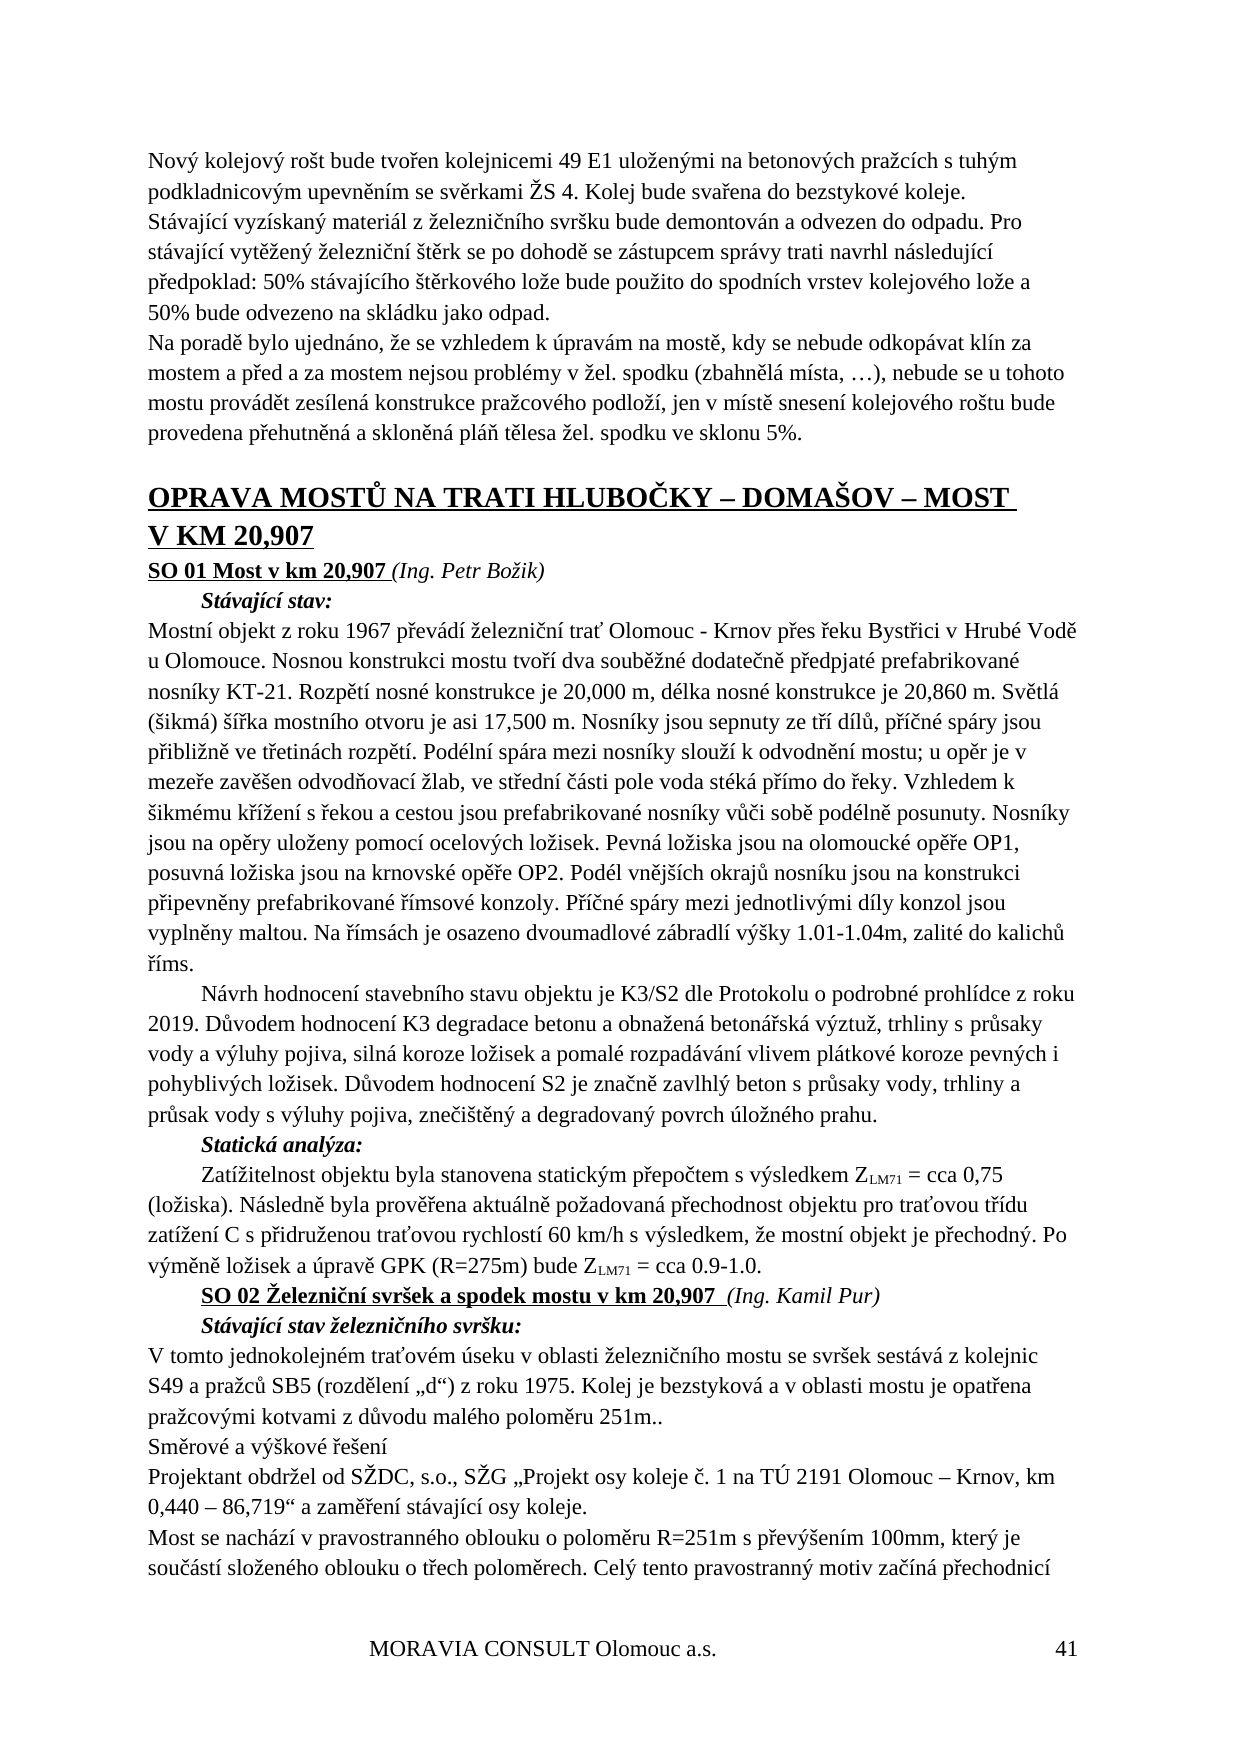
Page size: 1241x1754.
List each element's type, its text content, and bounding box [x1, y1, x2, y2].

text Stávající stav železničního svršku: [148, 1312, 1078, 1338]
text SO 02 Železniční svršek a spodek mostu v km 20,907 (Ing. Kamil Pur) [148, 1282, 1078, 1308]
text Směrové a výškové řešení [148, 1433, 1078, 1459]
text Zatížitelnost objektu byla stanovena statickým přepočtem s výsledkem ZLM71 = cca 0,75 (ložiska). Následně byla prověřena aktuálně požadovaná přechodnost objektu pro traťovou třídu zatížení C s přidruženou traťovou rychlostí 60 km/h s výsledkem, že mostní objekt je přechodný. Po výměně ložisek a úpravě GPK (R=275m) bude ZLM71 = cca 0.9-1.0. [148, 1161, 1078, 1278]
text OPRAVA MOSTŮ NA TRATI HLUBOČKY – DOMAŠOV – MOST V KM 20,907 [148, 480, 1078, 552]
text Stávající vyzískaný materiál z železničního svršku bude demontován a odvezen do odpadu. Pro stávající vytěžený železniční štěrk se po dohodě se zástupcem správy trati navrhl následující předpoklad: 50% stávajícího štěrkového lože bude použito do spodních vrstev kolejového lože a 50% bude odvezeno na skládku jako odpad. [148, 208, 1078, 325]
text Na poradě bylo ujednáno, že se vzhledem k úpravám na mostě, kdy se nebude odkopávat klín za mostem a před a za mostem nejsou problémy v žel. spodku (zbahnělá místa, …), nebude se u tohoto mostu provádět zesílená konstrukce pražcového podloží, jen v místě snesení kolejového roštu bude provedena přehutněná a skloněná pláň tělesa žel. spodku ve sklonu 5%. [148, 329, 1078, 446]
text SO 01 Most v km 20,907 (Ing. Petr Božik) [148, 557, 1078, 583]
text Projektant obdržel od SŽDC, s.o., SŽG „Projekt osy koleje č. 1 na TÚ 2191 Olomouc – Krnov, km 0,440 – 86,719“ a zaměření stávající osy koleje. [148, 1463, 1078, 1520]
text V tomto jednokolejném traťovém úseku v oblasti železničního mostu se svršek sestává z kolejnic S49 a pražců SB5 (rozdělení „d“) z roku 1975. Kolej je bezstyková a v oblasti mostu je opatřena pražcovými kotvami z důvodu malého poloměru 251m.. [148, 1342, 1078, 1429]
text Stávající stav: [148, 587, 1078, 613]
text Mostní objekt z roku 1967 převádí železniční trať Olomouc - Krnov přes řeku Bystřici v Hrubé Vodě u Olomouce. Nosnou konstrukci mostu tvoří dva souběžné dodatečně předpjaté prefabrikované nosníky KT-21. Rozpětí nosné konstrukce je 20,000 m, délka nosné konstrukce je 20,860 m. Světlá (šikmá) šířka mostního otvoru je asi 17,500 m. Nosníky jsou sepnuty ze tří dílů, příčné spáry jsou přibližně ve třetinách rozpětí. Podélní spára mezi nosníky slouží k odvodnění mostu; u opěr je v mezeře zavěšen odvodňovací žlab, ve střední části pole voda stéká přímo do řeky. Vzhledem k šikmému křížení s řekou a cestou jsou prefabrikované nosníky vůči sobě podélně posunuty. Nosníky jsou na opěry uloženy pomocí ocelových ložisek. Pevná ložiska jsou na olomoucké opěře OP1, posuvná ložiska jsou na krnovské opěře OP2. Podél vnějších okrajů nosníku jsou na konstrukci připevněny prefabrikované římsové konzoly. Příčné spáry mezi jednotlivými díly konzol jsou vyplněny maltou. Na římsách je osazeno dvoumadlové zábradlí výšky 1.01-1.04m, zalité do kalichů říms. [148, 617, 1078, 976]
text Nový kolejový rošt bude tvořen kolejnicemi 49 E1 uloženými na betonových pražcích s tuhým podkladnicovým upevněním se svěrkami ŽS 4. Kolej bude svařena do bezstykové koleje. [148, 148, 1078, 204]
text Návrh hodnocení stavebního stavu objektu je K3/S2 dle Protokolu o podrobné prohlídce z roku 2019. Důvodem hodnocení K3 degradace betonu a obnažená betonářská výztuž, trhliny s průsaky vody a výluhy pojiva, silná koroze ložisek a pomalé rozpadávání vlivem plátkové koroze pevných i pohyblivých ložisek. Důvodem hodnocení S2 je značně zavlhlý beton s průsaky vody, trhliny a průsak vody s výluhy pojiva, znečištěný a degradovaný povrch úložného prahu. [148, 980, 1078, 1127]
text Statická analýza: [148, 1131, 1078, 1157]
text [148, 1524, 1078, 1580]
